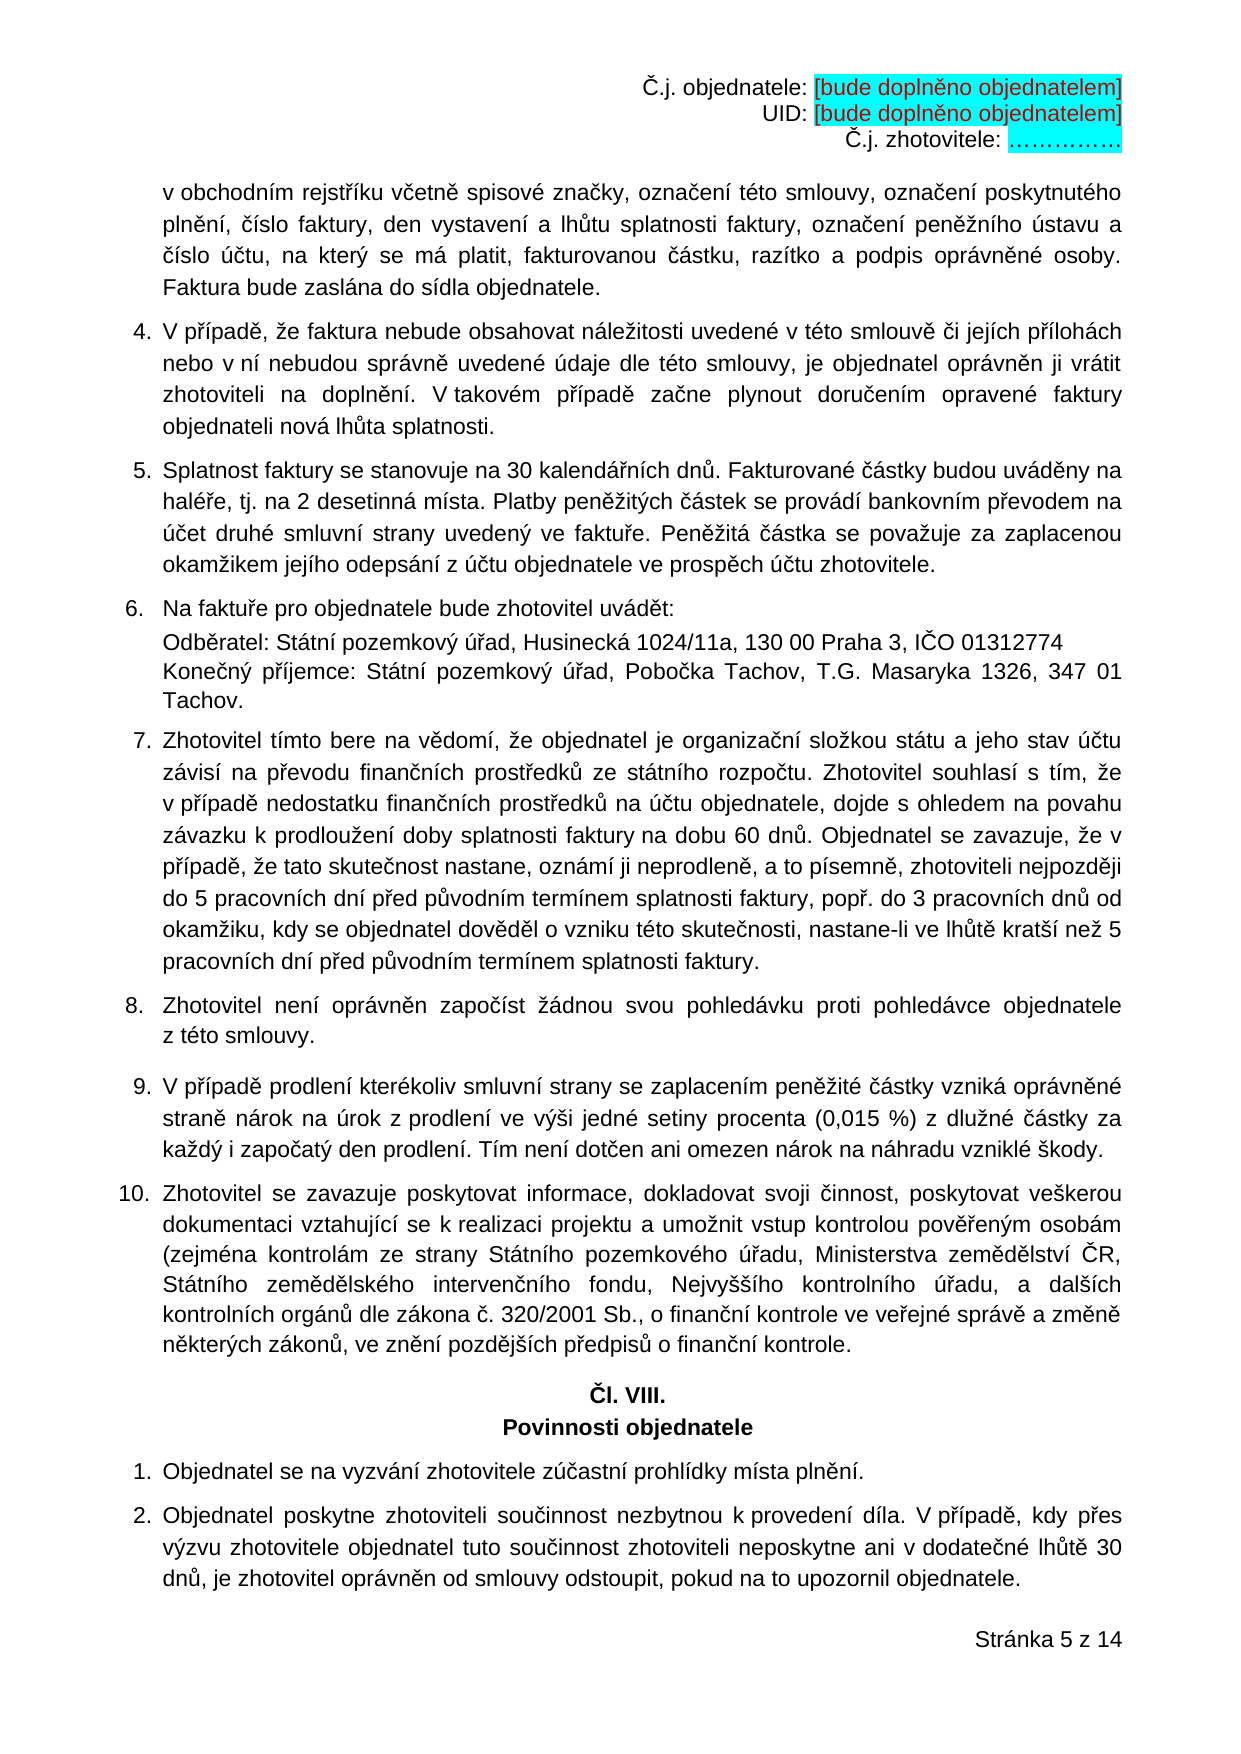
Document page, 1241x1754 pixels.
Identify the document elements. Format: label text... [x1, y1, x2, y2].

list Objednatel poskytne zhotoviteli součinnost nezbytnou k provedení díla. V případě, kdy přes výzvu zhotovitele objednatel tuto součinnost zhotoviteli neposkytne ani v dodatečné lhůtě 30 dnů, je zhotovitel oprávněn od smlouvy odstoupit, pokud na to upozornil objednatele. [133, 1502, 1122, 1592]
list Konečný příjemce: Státní pozemkový úřad, Pobočka Tachov, T.G. Masaryka 1326, 347 01 Tachov. [162, 656, 1122, 714]
list V případě prodlení kterékoliv smluvní strany se zaplacením peněžité částky vzniká oprávněné straně nárok na úrok z prodlení ve výši jedné setiny procenta (0,015 %) z dlužné částky za každý i započatý den prodlení. Tím není dotčen ani omezen nárok na náhradu vzniklé škody. [133, 1073, 1122, 1163]
list Odběratel: Státní pozemkový úřad, Husinecká 1024/11a, 130 00 Praha 3, IČO 01312774 [162, 627, 1122, 656]
list V případě, že faktura nebude obsahovat náležitosti uvedené v této smlouvě či jejích přílohách nebo v ní nebudou správně uvedené údaje dle této smlouvy, je objednatel oprávněn ji vrátit zhotoviteli na doplnění. V takovém případě začne plynout doručením opravené faktury objednateli nová lhůta splatnosti. [133, 318, 1122, 439]
list Objednatel se na vyzvání zhotovitele zúčastní prohlídky místa plnění. [133, 1458, 1122, 1484]
list Splatnost faktury se stanovuje na 30 kalendářních dnů. Fakturované částky budou uváděny na haléře, tj. na 2 desetinná místa. Platby peněžitých částek se provádí bankovním převodem na účet druhé smluvní strany uvedený ve faktuře. Peněžitá částka se považuje za zaplacenou okamžikem jejího odepsání z účtu objednatele ve prospěch účtu zhotovitele. [133, 457, 1122, 578]
list Na faktuře pro objednatele bude zhotovitel uvádět: [125, 595, 1122, 622]
list Zhotovitel se zavazuje poskytovat informace, dokladovat svoji činnost, poskytovat veškerou dokumentaci vztahující se k realizaci projektu a umožnit vstup kontrolou pověřeným osobám (zejména kontrolám ze strany Státního pozemkového úřadu, Ministerstva zemědělství ČR, Státního zemědělského intervenčního fondu, Nejvyššího kontrolního úřadu, a dalších kontrolních orgánů dle zákona č. 320/2001 Sb., o finanční kontrole ve veřejné správě a změně některých zákonů, ve znění pozdějších předpisů o finanční kontrole. [118, 1180, 1122, 1358]
list Zhotovitel tímto bere na vědomí, že objednatel je organizační složkou státu a jeho stav účtu závisí na převodu finančních prostředků ze státního rozpočtu. Zhotovitel souhlasí s tím, že v případě nedostatku finančních prostředků na účtu objednatele, dojde s ohledem na povahu závazku k prodloužení doby splatnosti faktury na dobu 60 dnů. Objednatel se zavazuje, že v případě, že tato skutečnost nastane, oznámí ji neprodleně, a to písemně, zhotoviteli nejpozději do 5 pracovních dní před původním termínem splatnosti faktury, popř. do 3 pracovních dnů od okamžiku, kdy se objednatel dověděl o vzniku této skutečnosti, nastane-li ve lhůtě kratší než 5 pracovních dní před původním termínem splatnosti faktury. [133, 727, 1122, 974]
list Čl. VIII. Povinnosti objednatele [133, 1382, 1122, 1440]
list Zhotovitel není oprávněn započíst žádnou svou pohledávku proti pohledávce objednatele z této smlouvy. [125, 992, 1122, 1048]
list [133, 179, 1122, 300]
